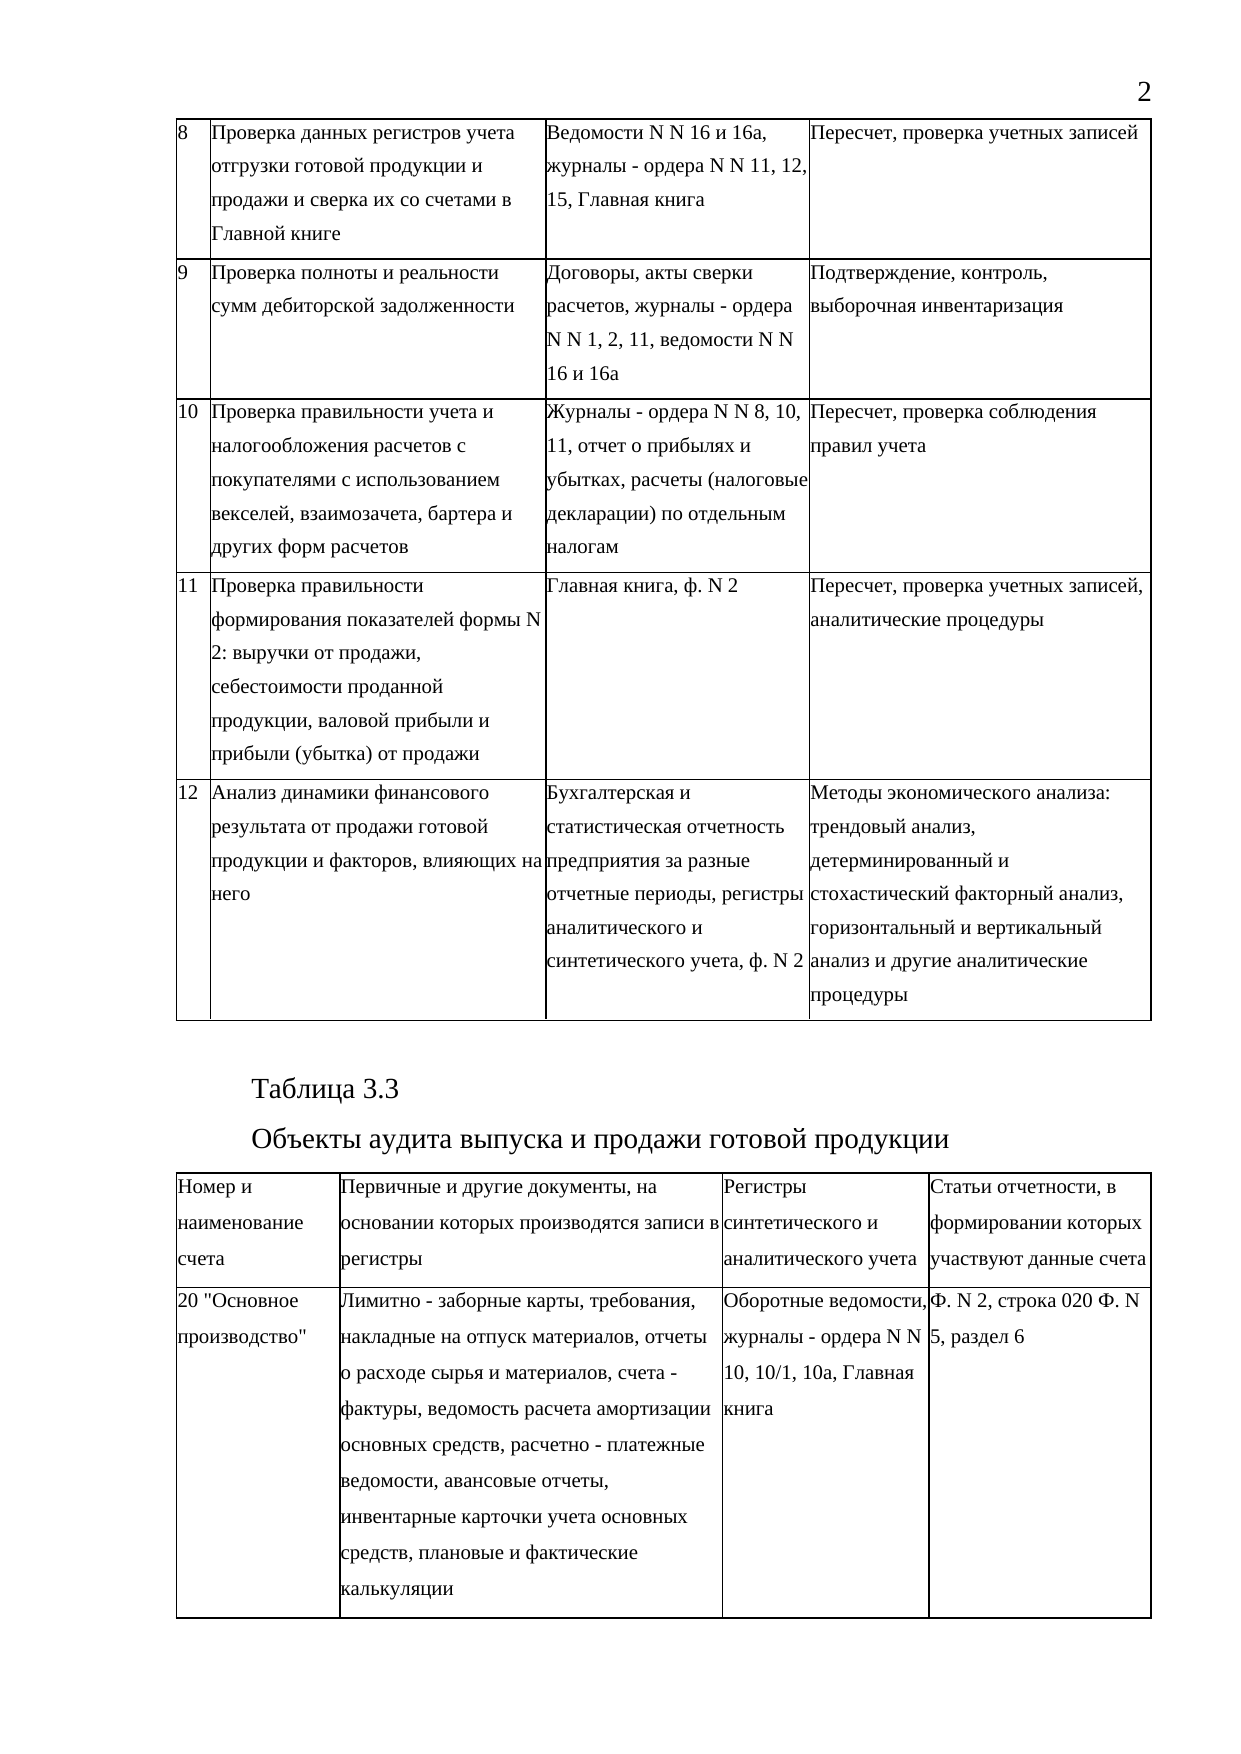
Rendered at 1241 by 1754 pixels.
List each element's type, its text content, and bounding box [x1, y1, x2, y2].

table_header Регистры синтетического и аналитического учета [723, 1174, 928, 1286]
table_cell Главная книга, ф. N 2 [547, 573, 809, 779]
table_cell Проверка правильности учета и налогообложения расчетов с покупателями с использованием векселей, взаимозачета, бартера и других форм расчетов [211, 400, 545, 571]
table_cell Пересчет, проверка учетных записей [810, 120, 1150, 258]
table_cell Пересчет, проверка учетных записей, аналитические процедуры [810, 573, 1150, 779]
table_cell Ведомости N N 16 и 16а, журналы - ордера N N 11, 12, 15, Главная книга [547, 120, 809, 258]
table_cell Методы экономического анализа: трендовый анализ, детерминированный и стохастический факторный анализ, горизонтальный и вертикальный анализ и другие аналитические процедуры [810, 780, 1150, 1019]
text Объекты аудита выпуска и продажи готовой продукции [177, 1122, 1152, 1155]
table_cell Проверка полноты и реальности сумм дебиторской задолженности [211, 260, 545, 398]
table_header Статьи отчетности, в формировании которых участвуют данные счета [930, 1174, 1150, 1286]
table_cell 20 "Основное производство" [177, 1288, 339, 1617]
table_cell 11 [177, 573, 210, 779]
table_cell Ф. N 2, строка 020 Ф. N 5, раздел 6 [930, 1288, 1150, 1617]
table_cell Проверка правильности формирования показателей формы N 2: выручки от продажи, себестоимости проданной продукции, валовой прибыли и прибыли (убытка) от продажи [211, 573, 545, 779]
table_header Первичные и другие документы, на основании которых производятся записи в регистры [341, 1174, 722, 1286]
table_cell 10 [177, 400, 210, 571]
table_cell Подтверждение, контроль, выборочная инвентаризация [810, 260, 1150, 398]
table_cell Договоры, акты сверки расчетов, журналы - ордера N N 1, 2, 11, ведомости N N 16 и 16а [547, 260, 809, 398]
table_cell 8 [177, 120, 210, 258]
table_cell 12 [177, 780, 210, 1019]
text Таблица 3.3 [177, 1071, 1152, 1105]
table_cell Анализ динамики финансового результата от продажи готовой продукции и факторов, влияющих на него [211, 780, 545, 1019]
table_cell Бухгалтерская и статистическая отчетность предприятия за разные отчетные периоды, регистры аналитического и синтетического учета, ф. N 2 [547, 780, 809, 1019]
table_cell Оборотные ведомости, журналы - ордера N N 10, 10/1, 10а, Главная книга [723, 1288, 928, 1617]
table_header Номер и наименование счета [177, 1174, 339, 1286]
table_cell Лимитно - заборные карты, требования, накладные на отпуск материалов, отчеты о расходе сырья и материалов, счета - фактуры, ведомость расчета амортизации основных средств, расчетно - платежные ведомости, авансовые отчеты, инвентарные карточки учета основных средств, плановые и фактические калькуляции [341, 1288, 722, 1617]
table_cell Пересчет, проверка соблюдения правил учета [810, 400, 1150, 571]
table_cell Журналы - ордера N N 8, 10, 11, отчет о прибылях и убытках, расчеты (налоговые декларации) по отдельным налогам [547, 400, 809, 571]
table_cell 9 [177, 260, 210, 398]
table_cell Проверка данных регистров учета отгрузки готовой продукции и продажи и сверка их со счетами в Главной книге [211, 120, 545, 258]
